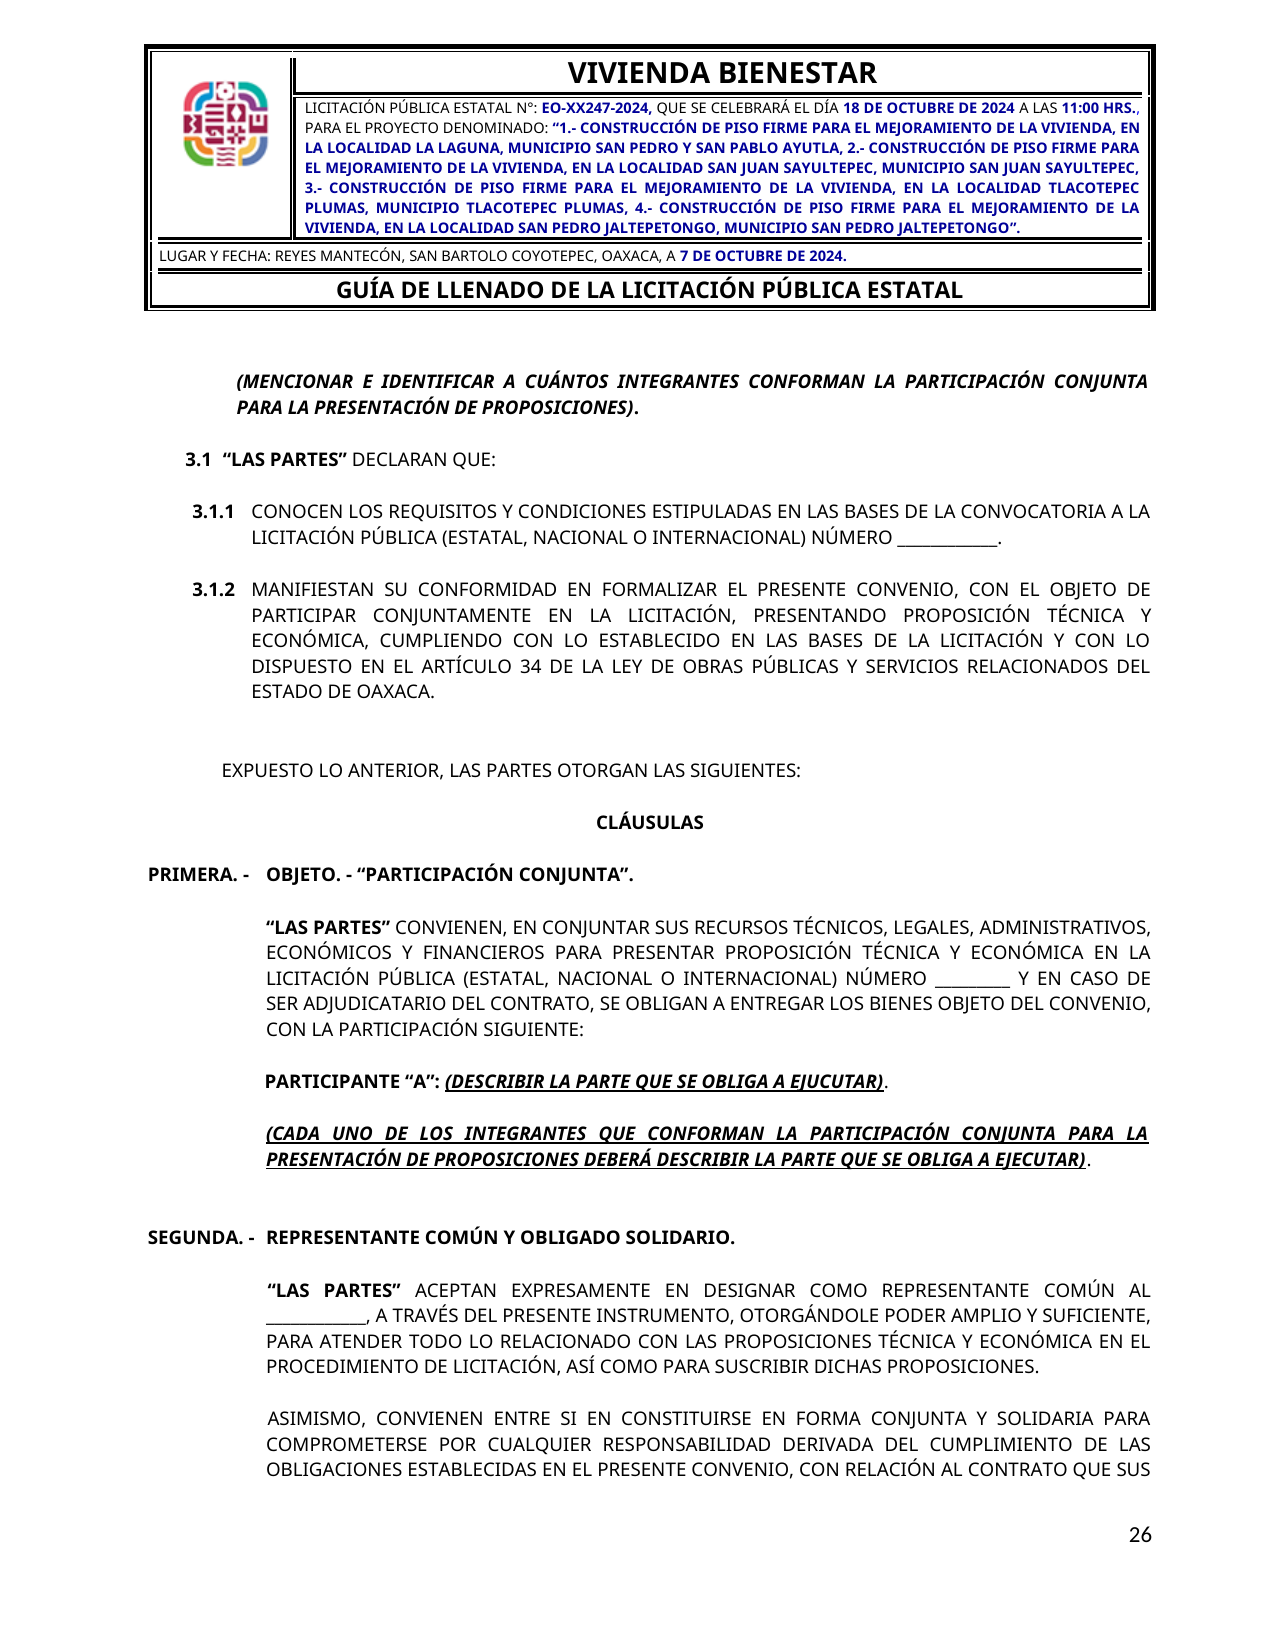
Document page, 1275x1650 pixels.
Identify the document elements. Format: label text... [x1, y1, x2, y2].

text (MENCIONAR E IDENTIFICAR A CUÁNTOS INTEGRANTES CONFORMAN LA PARTICIPACIÓN CONJUNTA PARA LA PRESENTACIÓN DE PROPOSICIONES). [236, 369, 1152, 420]
text EXPUESTO LO ANTERIOR, LAS PARTES OTORGAN LAS SIGUIENTES: [221, 757, 1152, 783]
text SEGUNDA. - REPRESENTANTE COMÚN Y OBLIGADO SOLIDARIO. [148, 1224, 1152, 1250]
text “LAS PARTES” CONVIENEN, EN CONJUNTAR SUS RECURSOS TÉCNICOS, LEGALES, ADMINISTRATIVOS, ECONÓMICOS Y FINANCIEROS PARA PRESENTAR PROPOSICIÓN TÉCNICA Y ECONÓMICA EN LA LICITACIÓN PÚBLICA (ESTATAL, NACIONAL O INTERNACIONAL) NÚMERO _________ Y EN CASO DE SER ADJUDICATARIO DEL CONTRATO, SE OBLIGAN A ENTREGAR LOS BIENES OBJETO DEL CONVENIO, CON LA PARTICIPACIÓN SIGUIENTE: [266, 914, 1152, 1042]
text (CADA UNO DE LOS INTEGRANTES QUE CONFORMAN LA PARTICIPACIÓN CONJUNTA PARA LA PRESENTACIÓN DE PROPOSICIONES DEBERÁ DESCRIBIR LA PARTE QUE SE OBLIGA A EJECUTAR). [266, 1121, 1152, 1172]
list CONOCEN LOS REQUISITOS Y CONDICIONES ESTIPULADAS EN LAS BASES DE LA CONVOCATORIA A LA LICITACIÓN PÚBLICA (ESTATAL, NACIONAL O INTERNACIONAL) NÚMERO ____________. [192, 499, 1152, 550]
text PRIMERA. - OBJETO. - “PARTICIPACIÓN CONJUNTA”. [148, 862, 1152, 887]
text CLÁUSULAS [148, 809, 1152, 835]
text 3.1.2 MANIFIESTAN SU CONFORMIDAD EN FORMALIZAR EL PRESENTE CONVENIO, CON EL OBJETO DE PARTICIPAR CONJUNTAMENTE EN LA LICITACIÓN, PRESENTANDO PROPOSICIÓN TÉCNICA Y ECONÓMICA, CUMPLIENDO CON LO ESTABLECIDO EN LAS BASES DE LA LICITACIÓN Y CON LO DISPUESTO EN EL ARTÍCULO 34 DE LA LEY DE OBRAS PÚBLICAS Y SERVICIOS RELACIONADOS DEL ESTADO DE OAXACA. [192, 577, 1152, 704]
text “LAS PARTES” ACEPTAN EXPRESAMENTE EN DESIGNAR COMO REPRESENTANTE COMÚN AL ____________, A TRAVÉS DEL PRESENTE INSTRUMENTO, OTORGÁNDOLE PODER AMPLIO Y SUFICIENTE, PARA ATENDER TODO LO RELACIONADO CON LAS PROPOSICIONES TÉCNICA Y ECONÓMICA EN EL PROCEDIMIENTO DE LICITACIÓN, ASÍ COMO PARA SUSCRIBIR DICHAS PROPOSICIONES. [266, 1277, 1152, 1379]
list “LAS PARTES” DECLARAN QUE: [185, 446, 1152, 472]
text PARTICIPANTE “A”: (DESCRIBIR LA PARTE QUE SE OBLIGA A EJUCUTAR). [264, 1068, 1152, 1094]
picture [172, 73, 279, 172]
